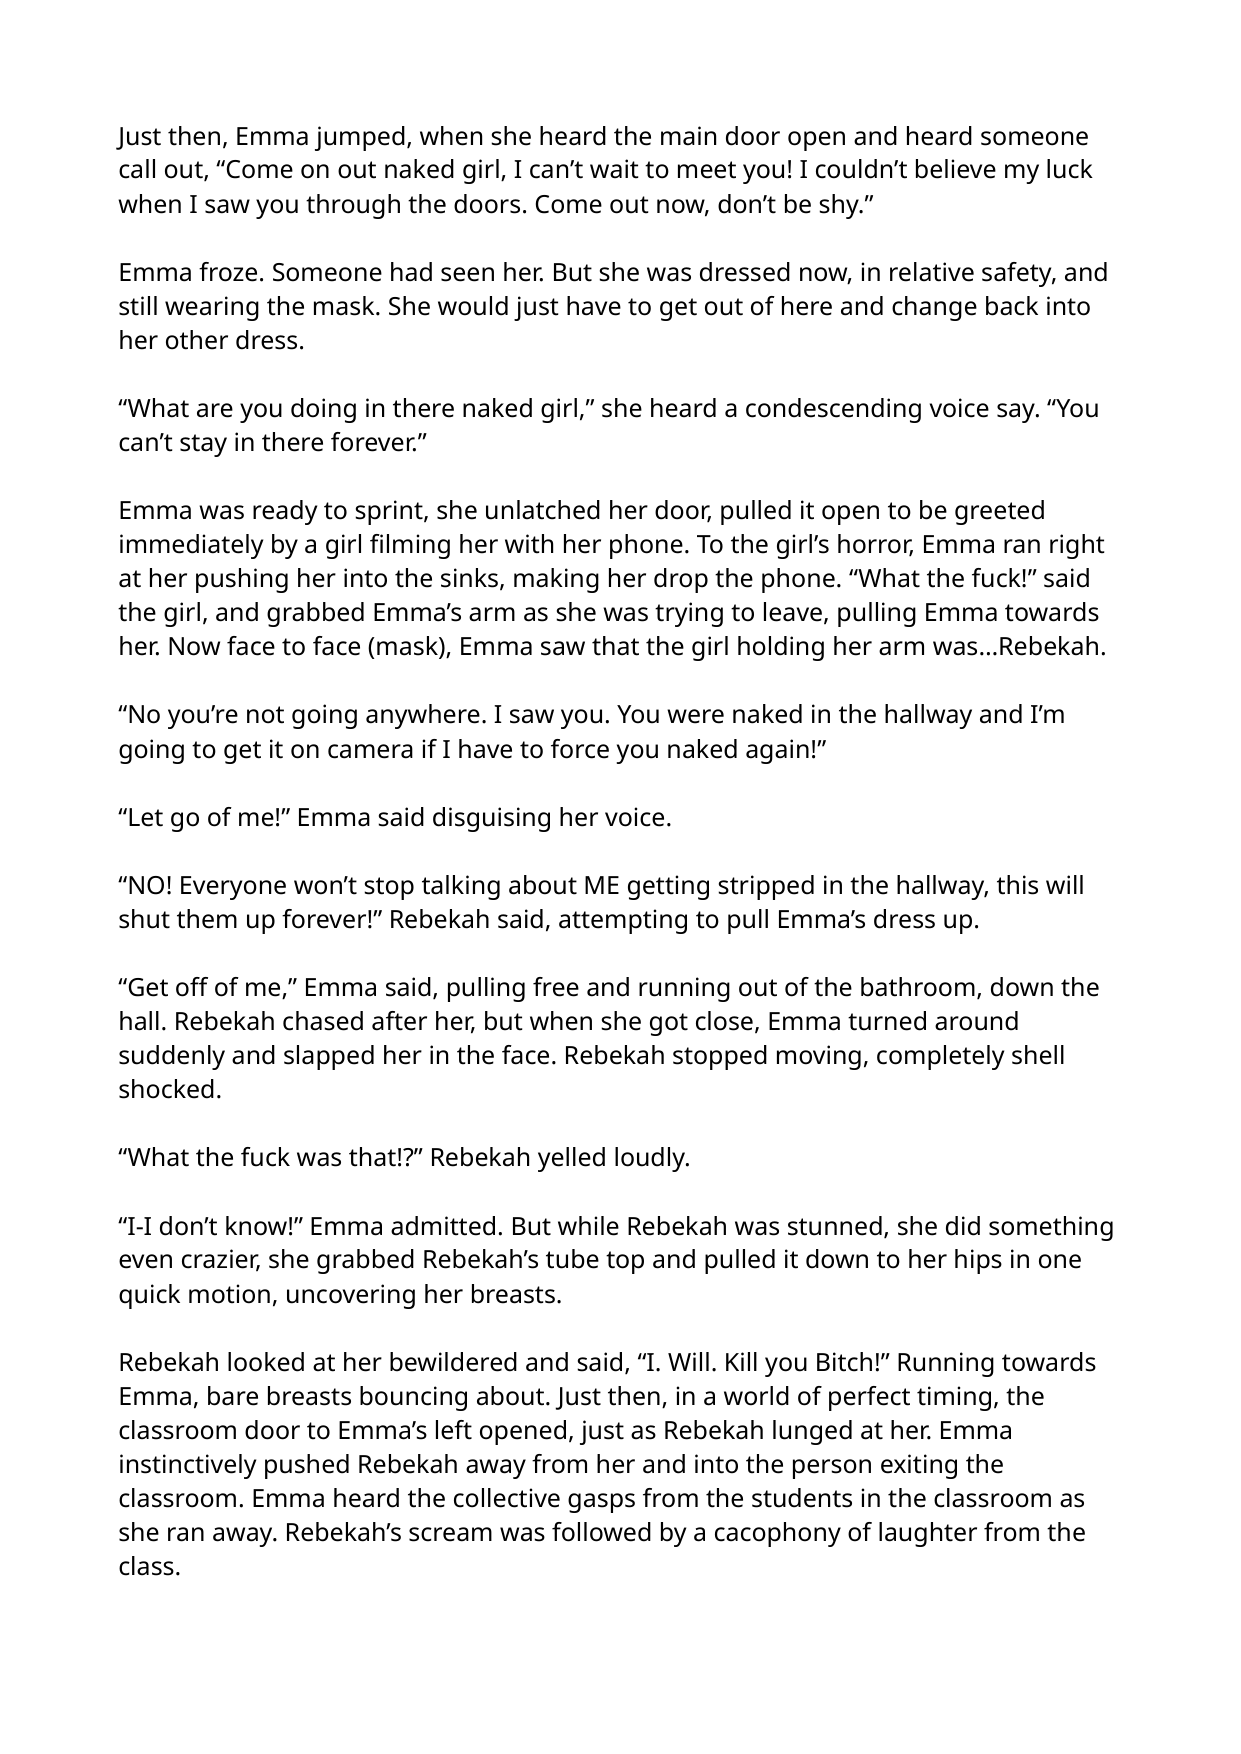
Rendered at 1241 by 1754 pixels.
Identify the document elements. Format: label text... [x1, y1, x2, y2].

text Just then, Emma jumped, when she heard the main door open and heard someone call out, “Come on out naked girl, I can’t wait to meet you! I couldn’t believe my luck when I saw you through the doors. Come out now, don’t be shy.” [118, 118, 1122, 220]
text “What are you doing in there naked girl,” she heard a condescending voice say. “You can’t stay in there forever.” [118, 391, 1122, 459]
text Emma froze. Someone had seen her. But she was dressed now, in relative safety, and still wearing the mask. She would just have to get out of here and change back into her other dress. [118, 254, 1122, 357]
text “What the fuck was that!?” Rebekah yelled loudly. [118, 1140, 1122, 1174]
text “Get off of me,” Emma said, pulling free and running out of the bathroom, down the hall. Rebekah chased after her, but when she got close, Emma turned around suddenly and slapped her in the face. Rebekah stopped moving, completely shell shocked. [118, 970, 1122, 1106]
text Emma was ready to sprint, she unlatched her door, pulled it open to be greeted immediately by a girl filming her with her phone. To the girl’s horror, Emma ran right at her pushing her into the sinks, making her drop the phone. “What the fuck!” said the girl, and grabbed Emma’s arm as she was trying to leave, pulling Emma towards her. Now face to face (mask), Emma saw that the girl holding her arm was…Rebekah. [118, 493, 1122, 663]
text “I-I don’t know!” Emma admitted. But while Rebekah was stunned, she did something even crazier, she grabbed Rebekah’s tube top and pulled it down to her hips in one quick motion, uncovering her breasts. [118, 1208, 1122, 1310]
text “Let go of me!” Emma said disguising her voice. [118, 799, 1122, 833]
text “No you’re not going anywhere. I saw you. You were naked in the hallway and I’m going to get it on camera if I have to force you naked again!” [118, 697, 1122, 765]
text Rebekah looked at her bewildered and said, “I. Will. Kill you Bitch!” Running towards Emma, bare breasts bouncing about. Just then, in a world of perfect timing, the classroom door to Emma’s left opened, just as Rebekah lunged at her. Emma instinctively pushed Rebekah away from her and into the person exiting the classroom. Emma heard the collective gasps from the students in the classroom as she ran away. Rebekah’s scream was followed by a cacophony of laughter from the class. [118, 1344, 1122, 1583]
text “NO! Everyone won’t stop talking about ME getting stripped in the hallway, this will shut them up forever!” Rebekah said, attempting to pull Emma’s dress up. [118, 867, 1122, 936]
